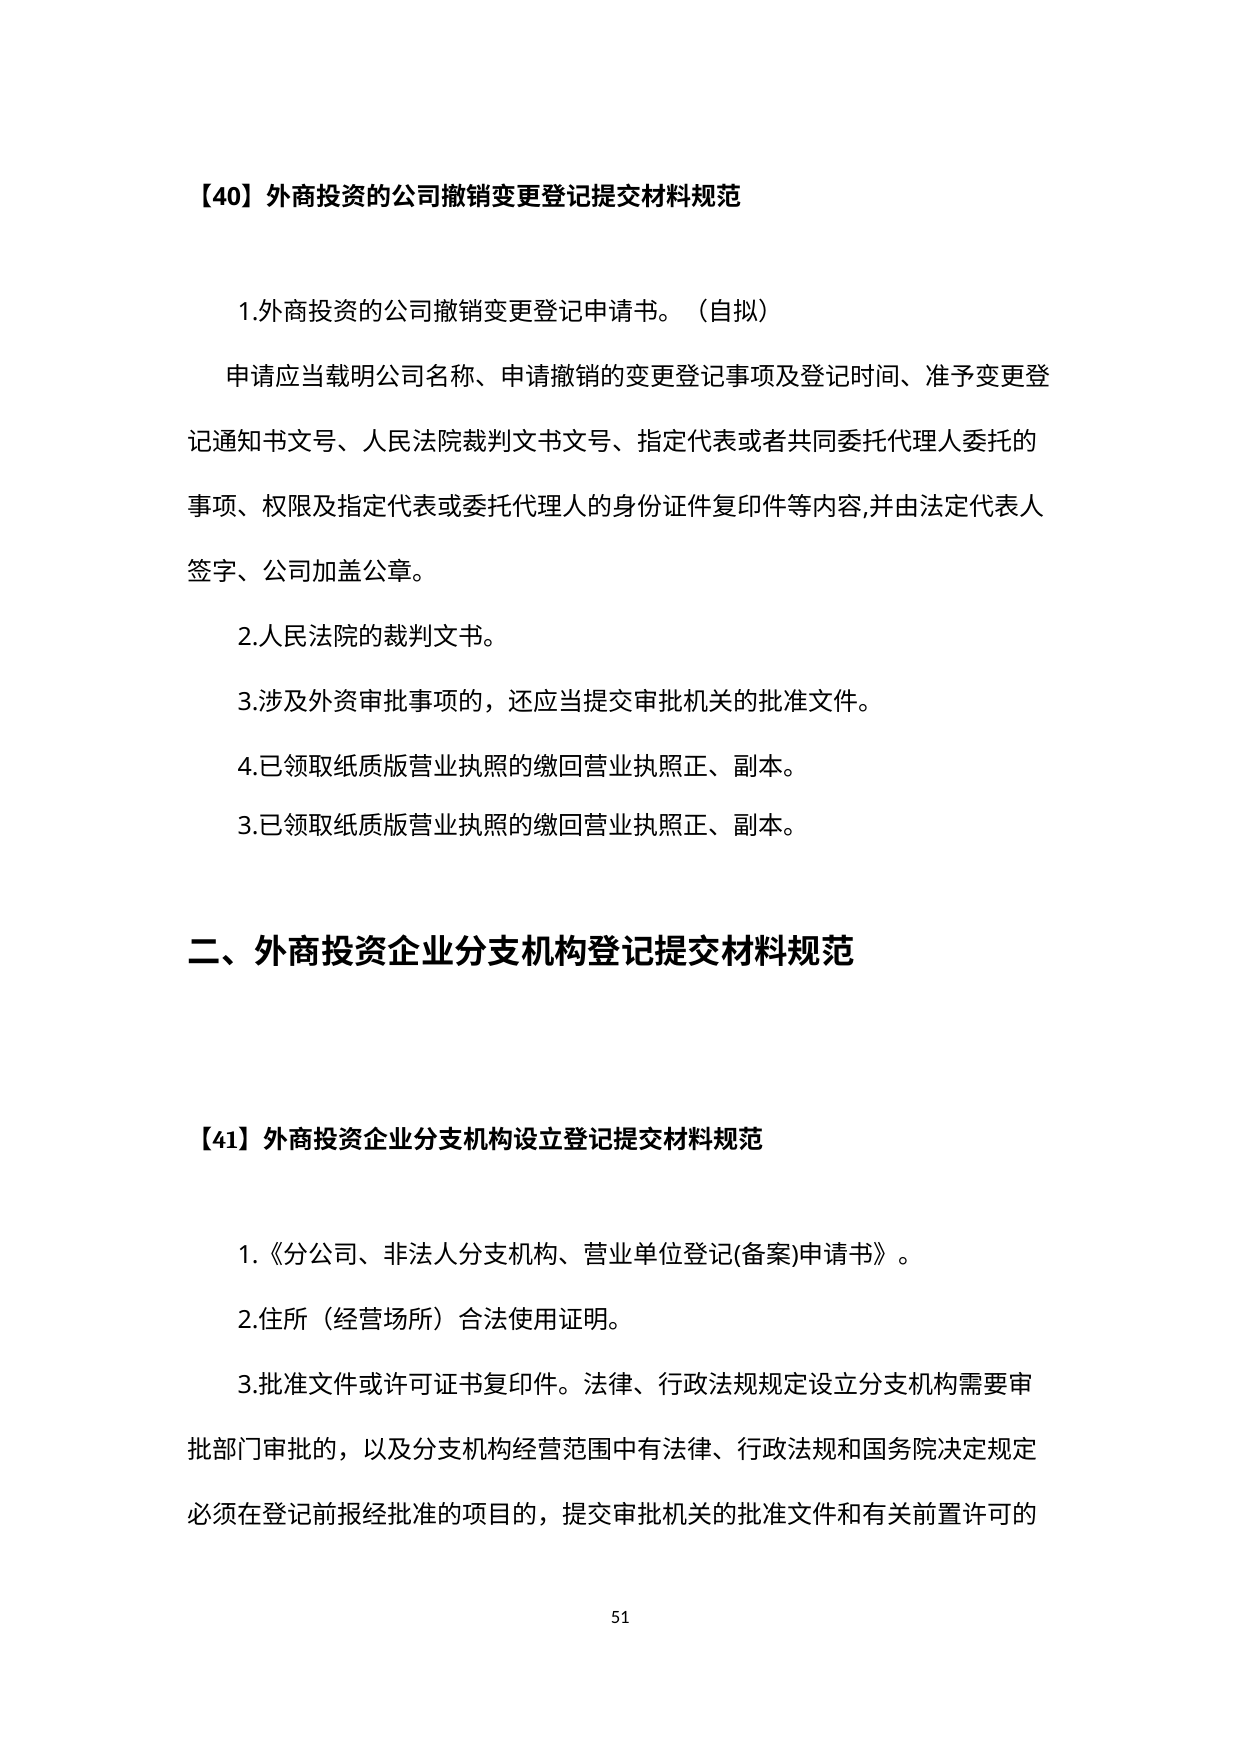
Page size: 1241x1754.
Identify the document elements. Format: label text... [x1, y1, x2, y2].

subtitle 【40】外商投资的公司撤销变更登记提交材料规范 [187, 162, 1053, 227]
text 3.涉及外资审批事项的，还应当提交审批机关的批准文件。 [187, 667, 1053, 732]
text 2.住所（经营场所）合法使用证明。 [187, 1285, 1053, 1350]
subtitle 二、外商投资企业分支机构登记提交材料规范 [187, 916, 1053, 981]
text 1.《分公司、非法人分支机构、营业单位登记(备案)申请书》。 [187, 1220, 1053, 1285]
text 3.已领取纸质版营业执照的缴回营业执照正、副本。 [187, 797, 1053, 843]
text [187, 1350, 1053, 1545]
subtitle 【41】外商投资企业分支机构设立登记提交材料规范 [187, 1105, 1053, 1170]
text 2.人民法院的裁判文书。 [187, 602, 1053, 667]
text 4.已领取纸质版营业执照的缴回营业执照正、副本。 [187, 732, 1053, 797]
text 申请应当载明公司名称、申请撤销的变更登记事项及登记时间、准予变更登记通知书文号、人民法院裁判文书文号、指定代表或者共同委托代理人委托的事项、权限及指定代表或委托代理人的身份证件复印件等内容,并由法定代表人签字、公司加盖公章。 [187, 342, 1053, 602]
text 1.外商投资的公司撤销变更登记申请书。（自拟） [187, 277, 1053, 342]
